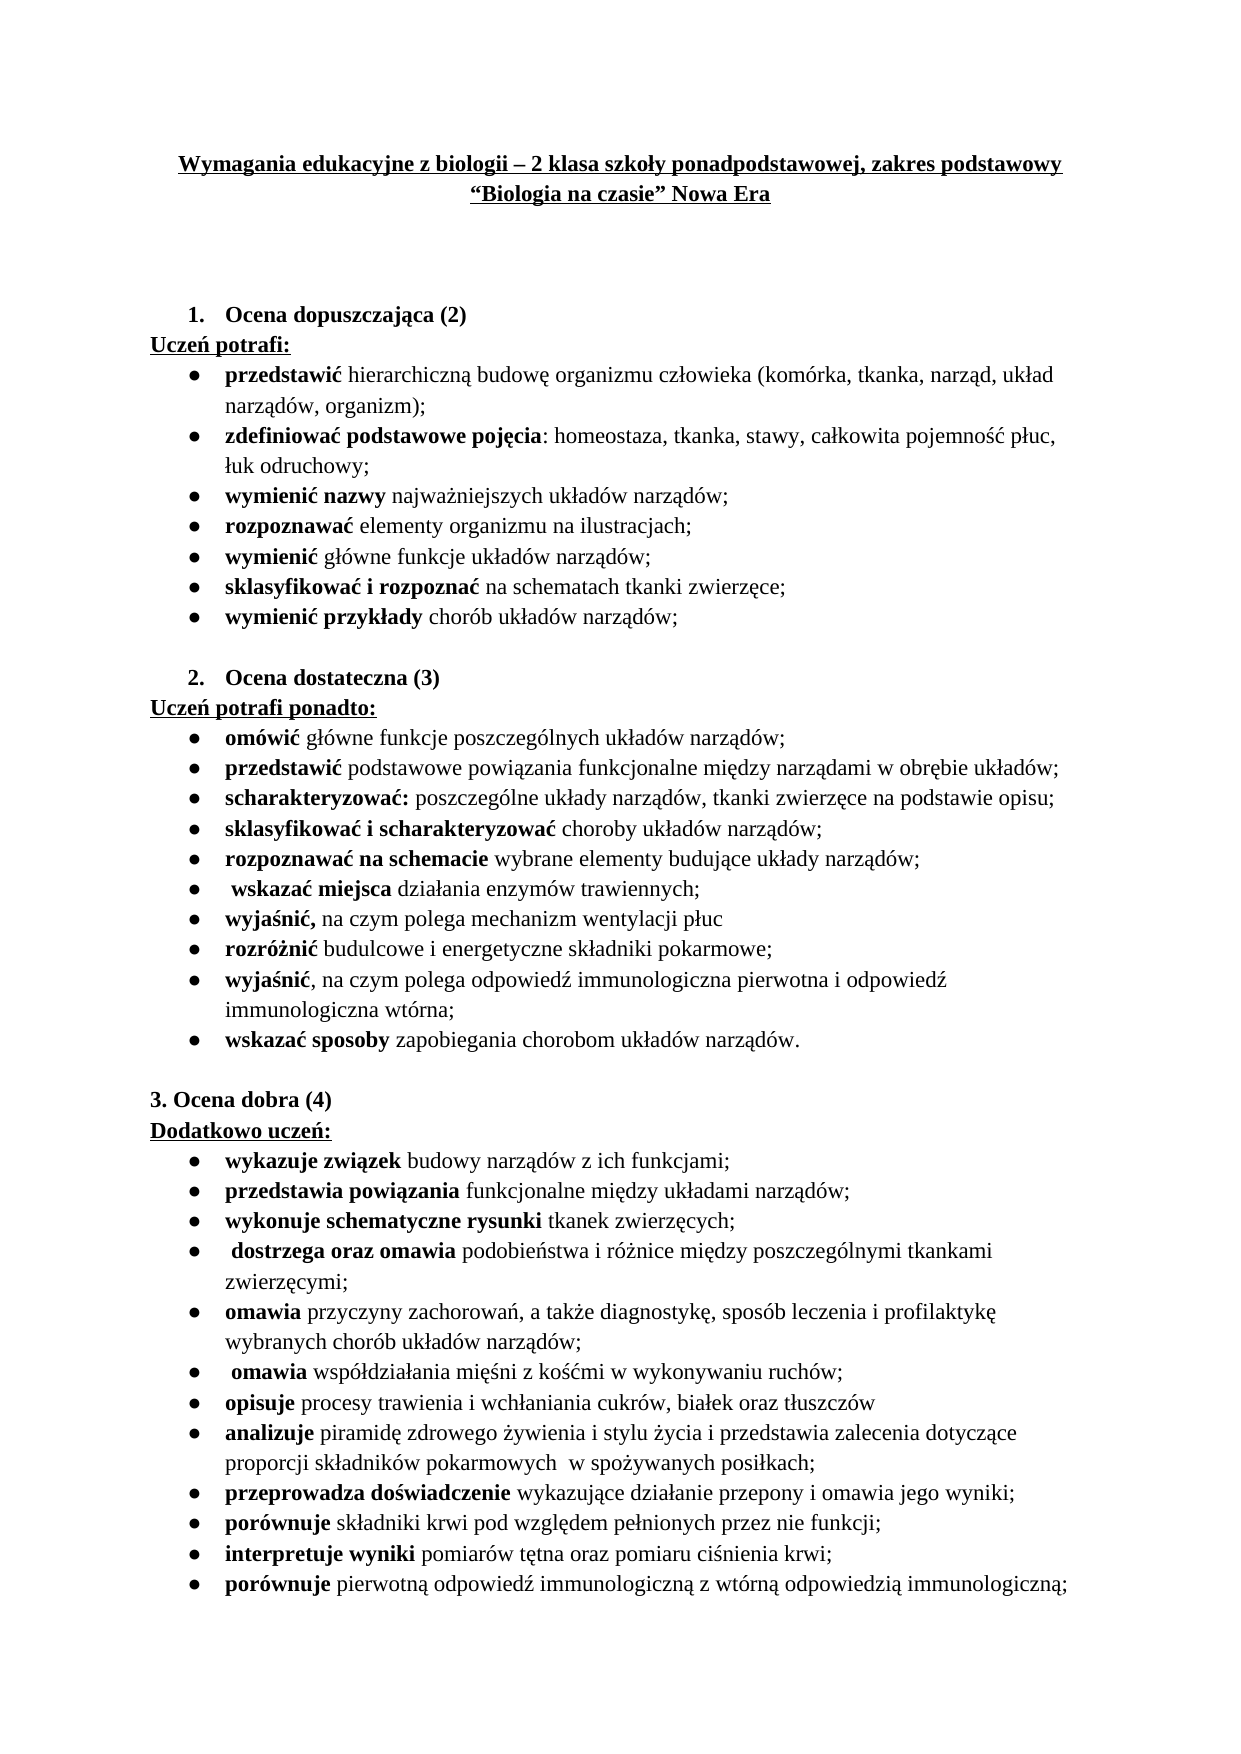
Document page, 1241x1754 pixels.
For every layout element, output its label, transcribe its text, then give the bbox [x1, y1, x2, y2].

list wyjaśnić, na czym polega odpowiedź immunologiczna pierwotna i odpowiedź immunologiczna wtórna; [187, 966, 1090, 1022]
list wskazać sposoby zapobiegania chorobom układów narządów. [187, 1026, 1090, 1052]
list wymienić główne funkcje układów narządów; [187, 543, 1090, 569]
list przedstawia powiązania funkcjonalne między układami narządów; [187, 1177, 1090, 1203]
text 3. Ocena dobra (4) [150, 1086, 1090, 1113]
list wymienić nazwy najważniejszych układów narządów; [187, 482, 1090, 509]
list sklasyfikować i rozpoznać na schematach tkanki zwierzęce; [187, 573, 1090, 599]
list opisuje procesy trawienia i wchłaniania cukrów, białek oraz tłuszczów [187, 1388, 1090, 1415]
list wyjaśnić, na czym polega mechanizm wentylacji płuc [187, 905, 1090, 932]
list przedstawić hierarchiczną budowę organizmu człowieka (komórka, tkanka, narząd, układ narządów, organizm); [187, 361, 1090, 418]
list sklasyfikować i scharakteryzować choroby układów narządów; [187, 814, 1090, 841]
list przeprowadza doświadczenie wykazujące działanie przepony i omawia jego wyniki; [187, 1479, 1090, 1506]
list porównuje składniki krwi pod względem pełnionych przez nie funkcji; [187, 1509, 1090, 1536]
list analizuje piramidę zdrowego żywienia i stylu życia i przedstawia zalecenia dotyczące proporcji składników pokarmowych w spożywanych posiłkach; [187, 1419, 1090, 1475]
list omówić główne funkcje poszczególnych układów narządów; [187, 724, 1090, 750]
text Dodatkowo uczeń: [150, 1117, 1090, 1143]
list Ocena dostateczna (3) [187, 663, 1090, 690]
text Uczeń potrafi: [150, 331, 1090, 358]
list dostrzega oraz omawia podobieństwa i różnice między poszczególnymi tkankami zwierzęcymi; [187, 1237, 1090, 1294]
list porównuje pierwotną odpowiedź immunologiczną z wtórną odpowiedzią immunologiczną; [187, 1570, 1090, 1596]
list zdefiniować podstawowe pojęcia: homeostaza, tkanka, stawy, całkowita pojemność płuc, łuk odruchowy; [187, 422, 1090, 478]
text Wymagania edukacyjne z biologii – 2 klasa szkoły ponadpodstawowej, zakres podstawowy “Biologia na czasie” Nowa Era [150, 150, 1090, 207]
list scharakteryzować: poszczególne układy narządów, tkanki zwierzęce na podstawie opisu; [187, 784, 1090, 811]
list wykonuje schematyczne rysunki tkanek zwierzęcych; [187, 1207, 1090, 1234]
list omawia przyczyny zachorowań, a także diagnostykę, sposób leczenia i profilaktykę wybranych chorób układów narządów; [187, 1298, 1090, 1354]
list interpretuje wyniki pomiarów tętna oraz pomiaru ciśnienia krwi; [187, 1539, 1090, 1566]
list Ocena dopuszczająca (2) [187, 301, 1090, 327]
list omawia współdziałania mięśni z kośćmi w wykonywaniu ruchów; [187, 1358, 1090, 1385]
list rozróżnić budulcowe i energetyczne składniki pokarmowe; [187, 935, 1090, 962]
list wymienić przykłady chorób układów narządów; [187, 603, 1090, 629]
list rozpoznawać elementy organizmu na ilustracjach; [187, 512, 1090, 539]
list wskazać miejsca działania enzymów trawiennych; [187, 875, 1090, 901]
list rozpoznawać na schemacie wybrane elementy budujące układy narządów; [187, 845, 1090, 871]
list wykazuje związek budowy narządów z ich funkcjami; [187, 1147, 1090, 1173]
text Uczeń potrafi ponadto: [150, 694, 1090, 720]
list przedstawić podstawowe powiązania funkcjonalne między narządami w obrębie układów; [187, 754, 1090, 781]
